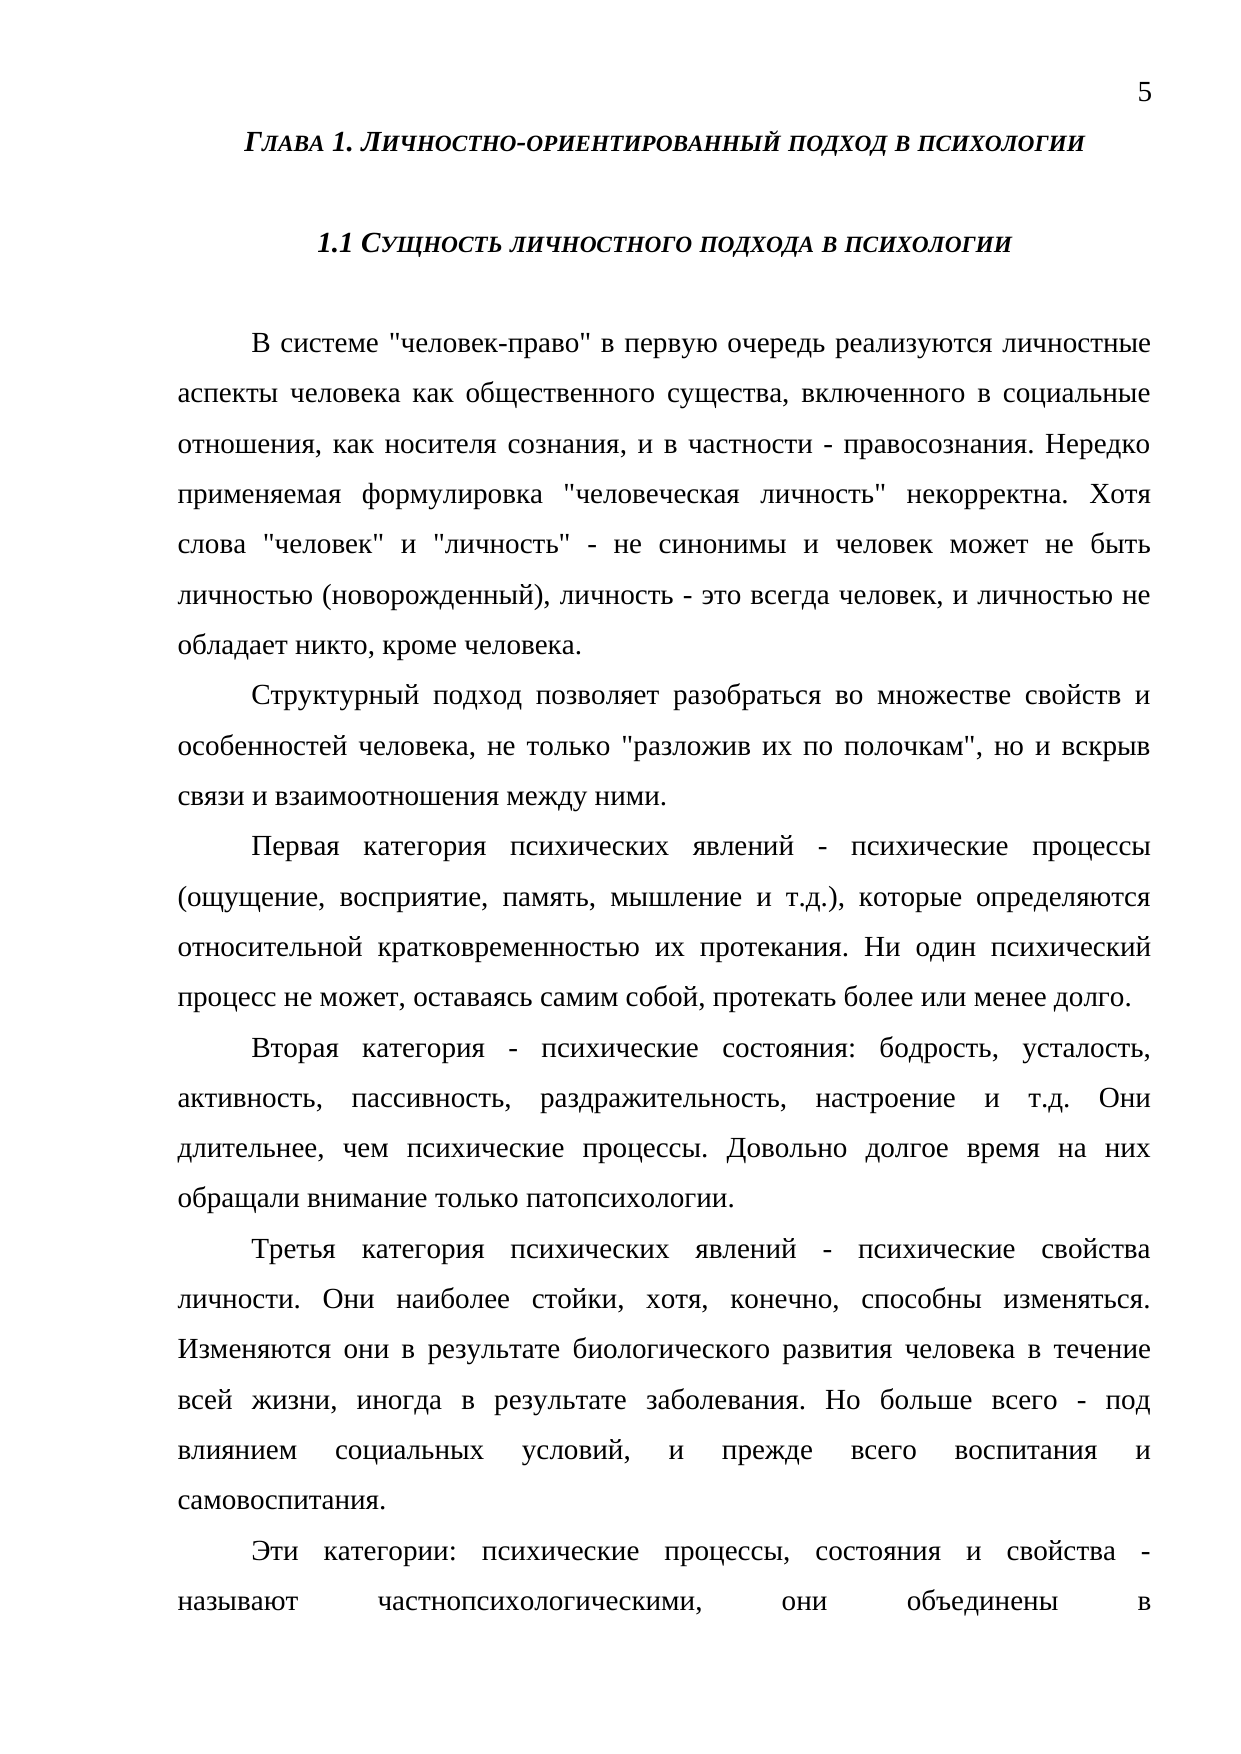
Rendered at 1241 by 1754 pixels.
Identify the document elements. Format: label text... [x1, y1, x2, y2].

text Структурный подход позволяет разобраться во множестве свойств и особенностей человека, не только "разложив их по полочкам", но и вскрыв связи и взаимоотношения между ними. [177, 677, 1152, 812]
text В системе "человек-право" в первую очередь реализуются личностные аспекты человека как общественного существа, включенного в социальные отношения, как носителя сознания, и в частности - правосознания. Нередко применяемая формулировка "человеческая личность" некорректна. Хотя слова "человек" и "личность" - не синонимы и человек может не быть личностью (новорожденный), личность - это всегда человек, и личностью не обладает никто, кроме человека. [177, 325, 1152, 661]
text Первая категория психических явлений - психические процессы (ощущение, восприятие, память, мышление и т.д.), которые определяются относительной кратковременностью их протекания. Ни один психический процесс не может, оставаясь самим собой, протекать более или менее долго. [177, 828, 1152, 1013]
subtitle 1.1 Сущность личностного подхода в психологии [177, 225, 1152, 258]
text Третья категория психических явлений - психические свойства личности. Они наиболее стойки, хотя, конечно, способны изменяться. Изменяются они в результате биологического развития человека в течение всей жизни, иногда в результате заболевания. Но больше всего - под влиянием социальных условий, и прежде всего воспитания и самовоспитания. [177, 1231, 1152, 1516]
subtitle Глава 1. Личностно-ориентированный подход в психологии [177, 124, 1152, 158]
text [177, 1533, 1152, 1617]
text Вторая категория - психические состояния: бодрость, усталость, активность, пассивность, раздражительность, настроение и т.д. Они длительнее, чем психические процессы. Довольно долгое время на них обращали внимание только патопсихологии. [177, 1030, 1152, 1214]
